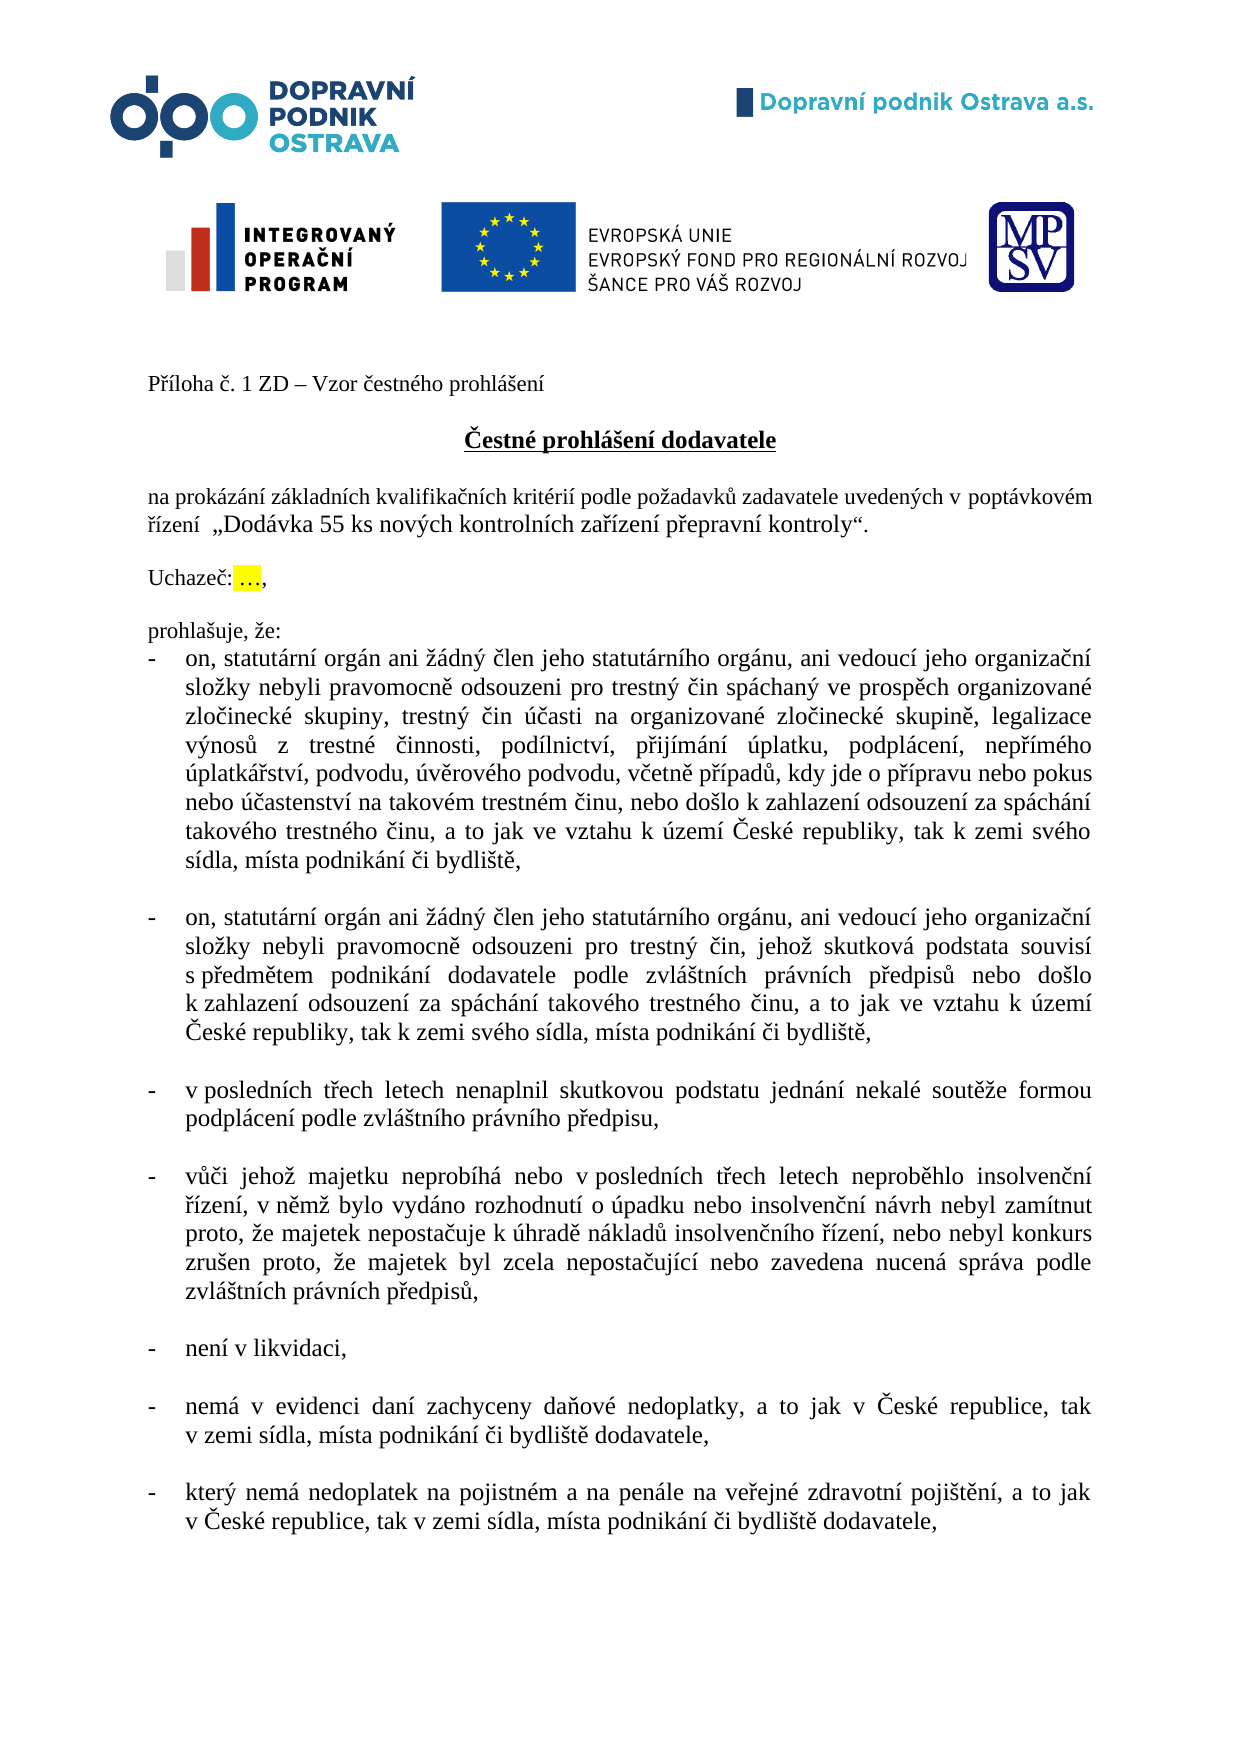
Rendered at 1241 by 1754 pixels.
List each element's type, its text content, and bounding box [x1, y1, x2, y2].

list v posledních třech letech nenaplnil skutkovou podstatu jednání nekalé soutěže formou podplácení podle zvláštního právního předpisu, [148, 1075, 1093, 1132]
picture [166, 202, 967, 292]
text prohlašuje, že: [148, 617, 1093, 643]
list on, statutární orgán ani žádný člen jeho statutárního orgánu, ani vedoucí jeho organizační složky nebyli pravomocně odsouzeni pro trestný čin spáchaný ve prospěch organizované zločinecké skupiny, trestný čin účasti na organizované zločinecké skupině, legalizace výnosů z trestné činnosti, podílnictví, přijímání úplatku, podplácení, nepřímého úplatkářství, podvodu, úvěrového podvodu, včetně případů, kdy jde o přípravu nebo pokus nebo účastenství na takovém trestném činu, nebo došlo k zahlazení odsouzení za spáchání takového trestného činu, a to jak ve vztahu k území České republiky, tak k zemi svého sídla, místa podnikání či bydliště, [148, 643, 1093, 873]
text na prokázání základních kvalifikačních kritérií podle požadavků zadavatele uvedených v poptávkovém řízení „Dodávka 55 ks nových kontrolních zařízení přepravní kontroly“. [148, 483, 1093, 538]
text Uchazeč: …, [148, 564, 1093, 591]
list vůči jehož majetku neprobíhá nebo v posledních třech letech neproběhlo insolvenční řízení, v němž bylo vydáno rozhodnutí o úpadku nebo insolvenční návrh nebyl zamítnut proto, že majetek nepostačuje k úhradě nákladů insolvenčního řízení, nebo nebyl konkurs zrušen proto, že majetek byl zcela nepostačující nebo zavedena nucená správa podle zvláštních právních předpisů, [148, 1161, 1093, 1305]
picture [988, 202, 1075, 292]
list který nemá nedoplatek na pojistném a na penále na veřejné zdravotní pojištění, a to jak v České republice, tak v zemi sídla, místa podnikání či bydliště dodavatele, [148, 1477, 1093, 1535]
list není v likvidaci, [148, 1333, 1093, 1362]
list on, statutární orgán ani žádný člen jeho statutárního orgánu, ani vedoucí jeho organizační složky nebyli pravomocně odsouzeni pro trestný čin, jehož skutková podstata souvisí s předmětem podnikání dodavatele podle zvláštních právních předpisů nebo došlo k zahlazení odsouzení za spáchání takového trestného činu, a to jak ve vztahu k území České republiky, tak k zemi svého sídla, místa podnikání či bydliště, [148, 902, 1093, 1046]
picture [736, 88, 1093, 117]
list nemá v evidenci daní zachyceny daňové nedoplatky, a to jak v České republice, tak v zemi sídla, místa podnikání či bydliště dodavatele, [148, 1391, 1093, 1448]
subtitle Čestné prohlášení dodavatele [148, 426, 1093, 454]
picture [110, 75, 416, 158]
